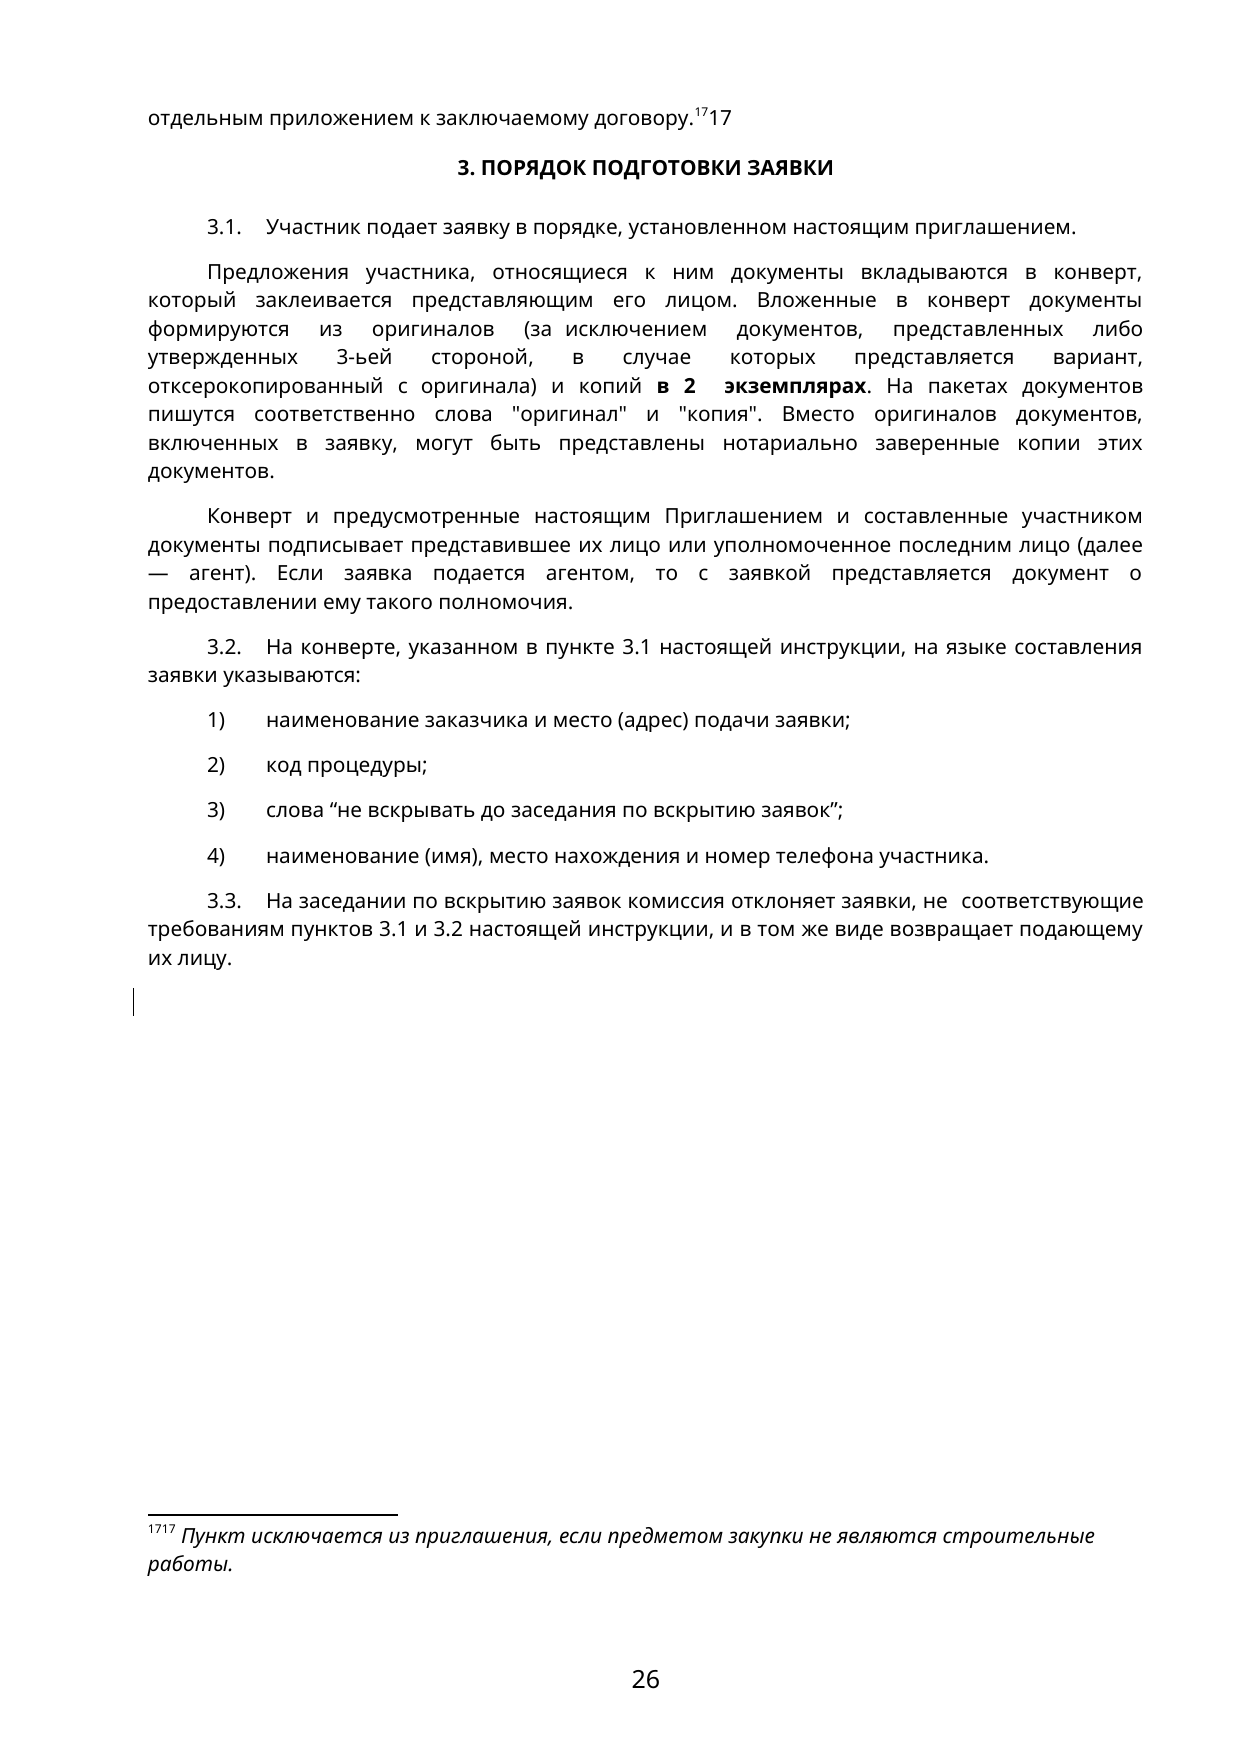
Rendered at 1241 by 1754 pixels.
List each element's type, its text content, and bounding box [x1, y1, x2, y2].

text 2) код процедуры; [148, 751, 1144, 779]
text 3.3. На заседании по вскрытию заявок комиссия отклоняет заявки, не соответствующие требованиям пунктов 3.1 и 3.2 настоящей инструкции, и в том же виде возвращает подающему их лицу. [148, 886, 1144, 971]
text 4) наименование (имя), место нахождения и номер телефона участника. [148, 841, 1144, 869]
text 3. ПОРЯДОК ПОДГОТОВКИ ЗАЯВКИ [148, 153, 1144, 181]
text 3) слова “не вскрывать до заседания по вскрытию заявок”; [148, 796, 1144, 824]
text 3.2. На конверте, указанном в пункте 3.1 настоящей инструкции, на языке составления заявки указываются: [148, 632, 1144, 689]
text Конверт и предусмотренные настоящим Приглашением и составленные участником документы подписывает представившее их лицо или уполномоченное последним лицо (далее — агент). Если заявка подается агентом, то с заявкой представляется документ о предоставлении ему такого полномочия. [148, 501, 1144, 615]
text Предложения участника, относящиеся к ним документы вкладываются в конверт, который заклеивается представляющим его лицом. Вложенные в конверт документы формируются из оригиналов (за исключением документов, представленных либо утвержденных 3-ьей стороной, в случае которых представляется вариант, отксерокопированный с оригинала) и копий в 2 экземплярах. На пакетах документов пишутся соответственно слова "оригинал" и "копия". Вместо оригиналов документов, включенных в заявку, могут быть представлены нотариально заверенные копии этих документов. [148, 257, 1144, 485]
text 3.1. Участник подает заявку в порядке, установленном настоящим приглашением. [148, 212, 1144, 240]
text 1) наименование заказчика и место (адрес) подачи заявки; [148, 705, 1144, 734]
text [148, 103, 1144, 132]
